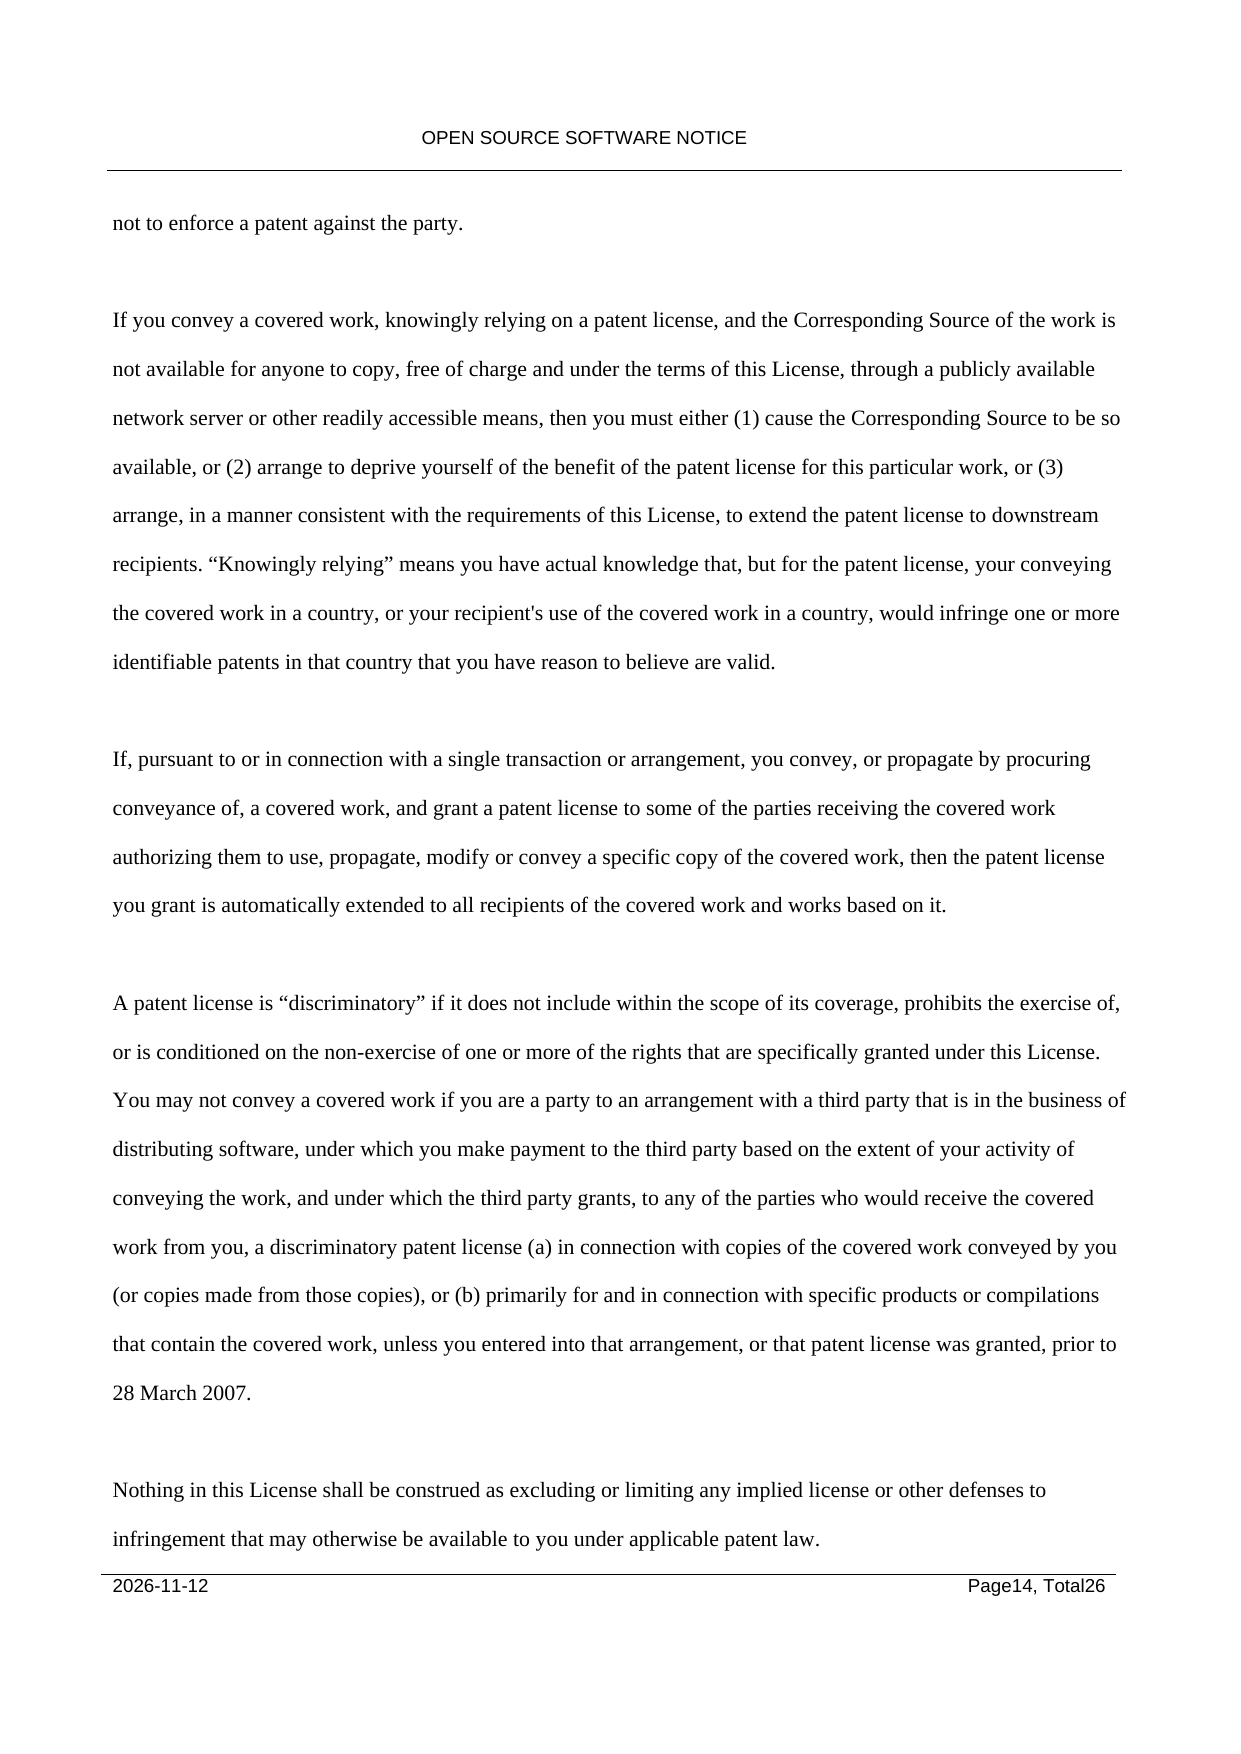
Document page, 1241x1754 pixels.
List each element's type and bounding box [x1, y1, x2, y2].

text [112, 206, 1128, 1555]
